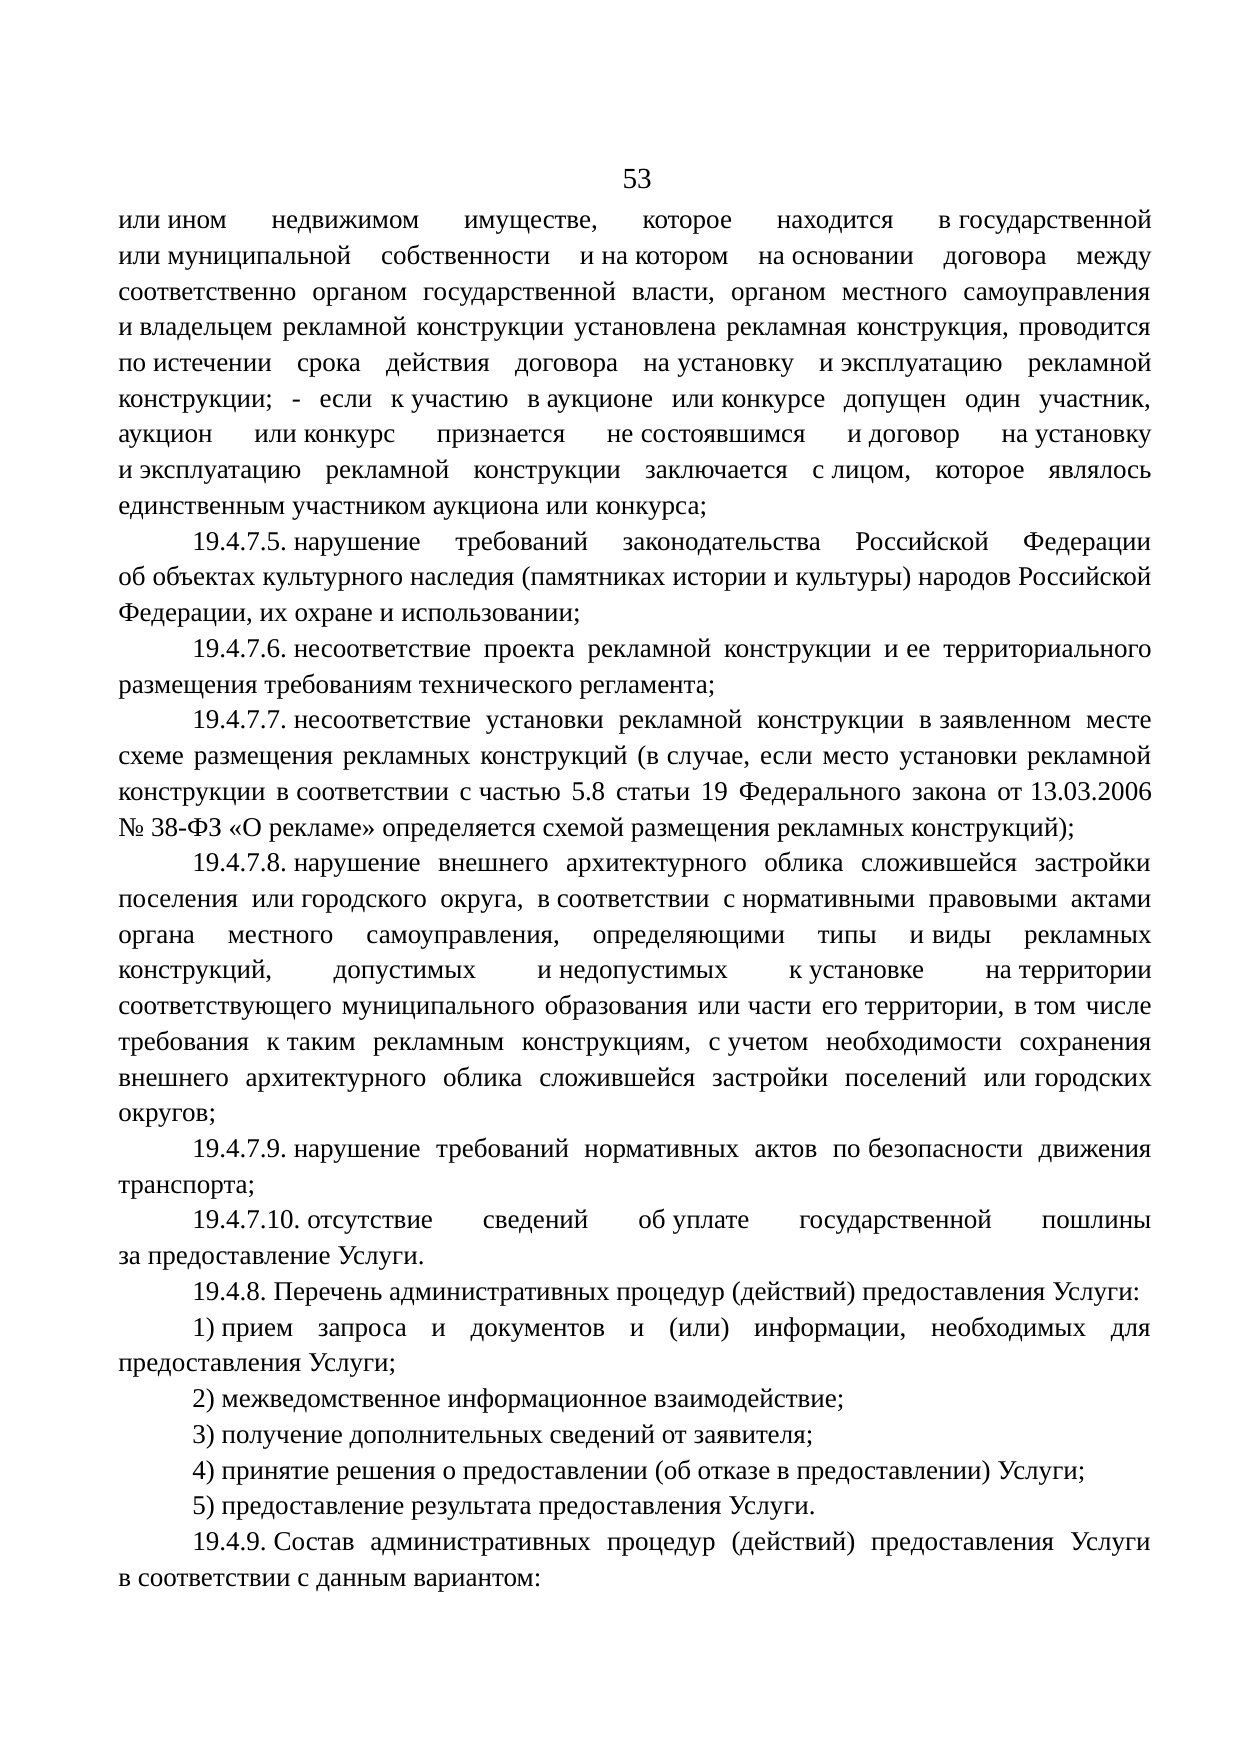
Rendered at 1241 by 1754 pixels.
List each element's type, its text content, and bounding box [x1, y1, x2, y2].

text 19.4.7.10. отсутствие сведений об уплате государственной пошлины за предоставление Услуги. [118, 1204, 1152, 1271]
text 1) прием запроса и документов и (или) информации, необходимых для предоставления Услуги; [118, 1311, 1152, 1378]
text 19.4.8. Перечень административных процедур (действий) предоставления Услуги: [118, 1275, 1152, 1306]
text 2) межведомственное информационное взаимодействие; [118, 1382, 1152, 1413]
text 19.4.7.9. нарушение требований нормативных актов по безопасности движения транспорта; [118, 1132, 1152, 1199]
text 19.4.7.8. нарушение внешнего архитектурного облика сложившейся застройки поселения или городского округа, в соответствии с нормативными правовыми актами органа местного самоуправления, определяющими типы и виды рекламных конструкций, допустимых и недопустимых к установке на территории соответствующего муниципального образования или части его территории, в том числе требования к таким рекламным конструкциям, с учетом необходимости сохранения внешнего архитектурного облика сложившейся застройки поселений или городских округов; [118, 846, 1152, 1128]
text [118, 203, 1152, 520]
text 19.4.9. Состав административных процедур (действий) предоставления Услуги в соответствии с данным вариантом: [118, 1525, 1152, 1592]
text 19.4.7.5. нарушение требований законодательства Российской Федерации об объектах культурного наследия (памятниках истории и культуры) народов Российской Федерации, их охране и использовании; [118, 525, 1152, 627]
text 3) получение дополнительных сведений от заявителя; [118, 1418, 1152, 1449]
text 19.4.7.6. несоответствие проекта рекламной конструкции и ее территориального размещения требованиям технического регламента; [118, 632, 1152, 699]
text 5) предоставление результата предоставления Услуги. [118, 1489, 1152, 1521]
text 19.4.7.7. несоответствие установки рекламной конструкции в заявленном месте схеме размещения рекламных конструкций (в случае, если место установки рекламной конструкции в соответствии с частью 5.8 статьи 19 Федерального закона от 13.03.2006 № 38⁠-⁠ФЗ «О рекламе» определяется схемой размещения рекламных конструкций); [118, 703, 1152, 842]
text 4) принятие решения о предоставлении (об отказе в предоставлении) Услуги; [118, 1454, 1152, 1485]
